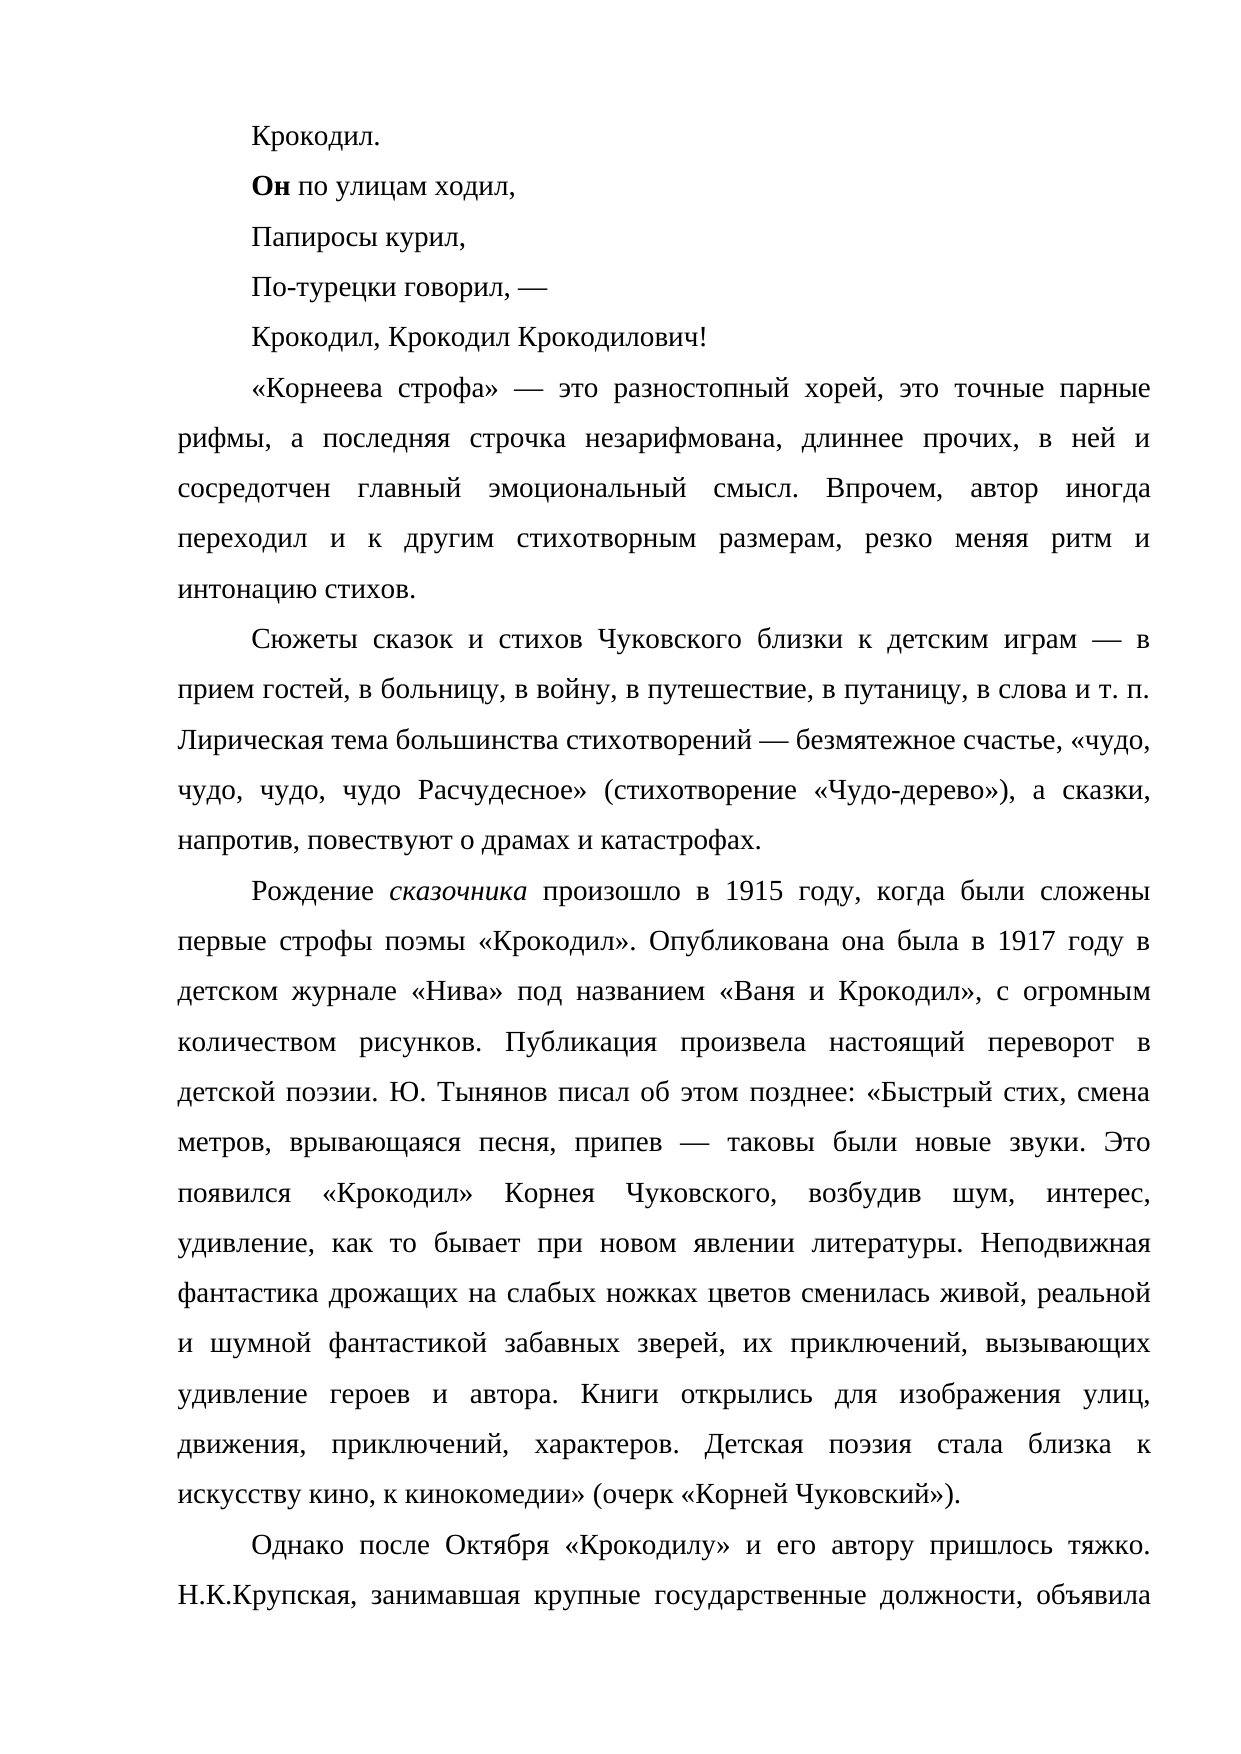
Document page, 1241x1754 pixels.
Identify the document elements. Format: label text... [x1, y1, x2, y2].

text Сюжеты сказок и стихов Чуковского близки к детским играм — в прием гостей, в больницу, в войну, в путешествие, в путаницу, в слова и т. п. Лирическая тема большинства стихотворений — безмятежное счастье, «чудо, чудо, чудо, чудо Расчудесное» (стихотворение «Чудо-дерево»), а сказки, напротив, повествуют о драмах и катастрофах. [177, 621, 1152, 856]
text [177, 1527, 1152, 1611]
text Рождение сказочника произошло в 1915 году, когда были сложены первые строфы поэмы «Крокодил». Опубликована она была в 1917 году в детском журнале «Нива» под названием «Ваня и Крокодил», с огромным количеством рисунков. Публикация произвела настоящий переворот в детской поэзии. Ю. Тынянов писал об этом позднее: «Быстрый стих, смена метров, врывающаяся песня, припев — таковы были новые звуки. Это появился «Крокодил» Корнея Чуковского, возбудив шум, интерес, удивление, как то бывает при новом явлении литературы. Неподвижная фантастика дрожащих на слабых ножках цветов сменилась живой, реальной и шумной фантастикой забавных зверей, их приключений, вызывающих удивление героев и автора. Книги открылись для изображения улиц, движения, приключений, характеров. Детская поэзия стала близка к искусству кино, к кинокомедии» (очерк «Корней Чуковский»). [177, 873, 1152, 1510]
text Крокодил. [177, 118, 1152, 152]
text По-турецки говорил, — [177, 269, 1152, 303]
text Он по улицам ходил, [177, 168, 1152, 202]
text Крокодил, Крокодил Крокодилович! [177, 319, 1152, 353]
text «Корнеева строфа» — это разностопный хорей, это точные парные рифмы, а последняя строчка незарифмована, длиннее прочих, в ней и сосредотчен главный эмоциональный смысл. Впрочем, автор иногда переходил и к другим стихотворным размерам, резко меняя ритм и интонацию стихов. [177, 370, 1152, 604]
text Папиросы курил, [177, 219, 1152, 252]
